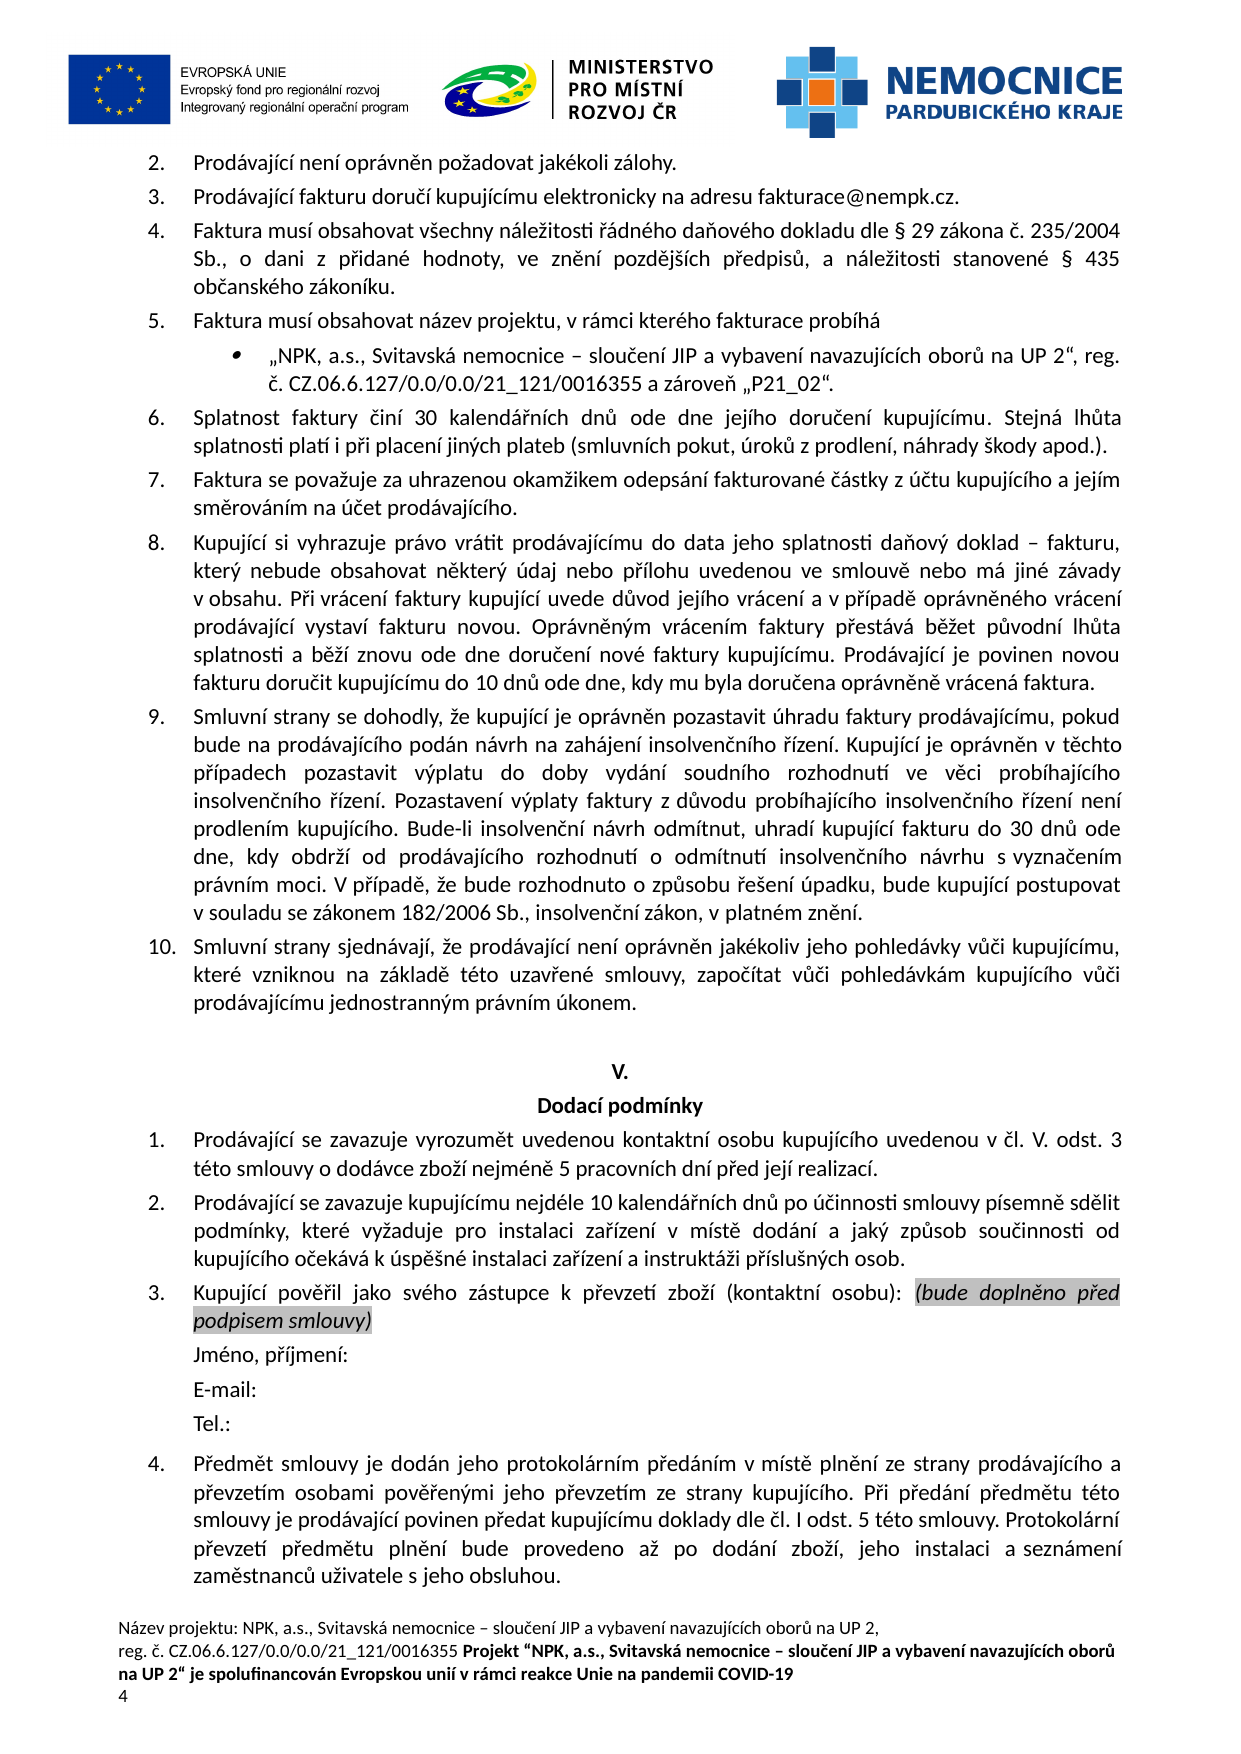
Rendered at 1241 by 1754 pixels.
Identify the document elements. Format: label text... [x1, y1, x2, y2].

picture [46, 32, 735, 147]
list Faktura se považuje za uhrazenou okamžikem odepsání fakturované částky z účtu kupujícího a jejím směrováním na účet prodávajícího. [148, 465, 1122, 521]
list Smluvní strany se dohodly, že kupující je oprávněn pozastavit úhradu faktury prodávajícímu, pokud bude na prodávajícího podán návrh na zahájení insolvenčního řízení. Kupující je oprávněn v těchto případech pozastavit výplatu do doby vydání soudního rozhodnutí ve věci probíhajícího insolvenčního řízení. Pozastavení výplaty faktury z důvodu probíhajícího insolvenčního řízení není prodlením kupujícího. Bude-li insolvenční návrh odmítnut, uhradí kupující fakturu do 30 dnů ode dne, kdy obdrží od prodávajícího rozhodnutí o odmítnutí insolvenčního návrhu s vyznačením právním moci. V případě, že bude rozhodnuto o způsobu řešení úpadku, bude kupující postupovat v souladu se zákonem 182/2006 Sb., insolvenční zákon, v platném znění. [148, 702, 1122, 926]
list Splatnost faktury činí 30 kalendářních dnů ode dne jejího doručení kupujícímu. Stejná lhůta splatnosti platí i při placení jiných plateb (smluvních pokut, úroků z prodlení, náhrady škody apod.). [148, 403, 1122, 459]
list Prodávající se zavazuje kupujícímu nejdéle 10 kalendářních dnů po účinnosti smlouvy písemně sdělit podmínky, které vyžaduje pro instalaci zařízení v místě dodání a jaký způsob součinnosti od kupujícího očekává k úspěšné instalaci zařízení a instruktáži příslušných osob. [148, 1188, 1122, 1272]
text Jméno, příjmení: [193, 1341, 1122, 1368]
text v. [118, 1057, 1122, 1085]
picture [775, 45, 1123, 139]
list Kupující pověřil jako svého zástupce k převzetí zboží (kontaktní osobu): (bude doplněno před podpisem smlouvy) [148, 1278, 1122, 1334]
list Předmět smlouvy je dodán jeho protokolárním předáním v místě plnění ze strany prodávajícího a převzetím osobami pověřenými jeho převzetím ze strany kupujícího. Při předání předmětu této smlouvy je prodávající povinen předat kupujícímu doklady dle čl. I odst. 5 této smlouvy. Protokolární převzetí předmětu plnění bude provedeno až po dodání zboží, jeho instalaci a seznámení zaměstnanců uživatele s jeho obsluhou. [148, 1449, 1122, 1590]
list Smluvní strany sjednávají, že prodávající není oprávněn jakékoliv jeho pohledávky vůči kupujícímu, které vzniknou na základě této uzavřené smlouvy, započítat vůči pohledávkám kupujícího vůči prodávajícímu jednostranným právním úkonem. [148, 932, 1122, 1017]
list Prodávající se zavazuje vyrozumět uvedenou kontaktní osobu kupujícího uvedenou v čl. V. odst. 3 této smlouvy o dodávce zboží nejméně 5 pracovních dní před její realizací. [148, 1126, 1122, 1182]
text E-mail: [193, 1375, 1122, 1403]
list Faktura musí obsahovat název projektu, v rámci kterého fakturace probíhá [148, 307, 1122, 334]
list Prodávající fakturu doručí kupujícímu elektronicky na adresu fakturace@nempk.cz. [148, 182, 1122, 210]
list „NPK, a.s., Svitavská nemocnice – sloučení JIP a vybavení navazujících oborů na UP 2“, reg. č. CZ.06.6.127/0.0/0.0/21_121/0016355 a zároveň „P21_02“. [231, 341, 1122, 397]
text Tel.: [193, 1409, 1122, 1437]
list Prodávající není oprávněn požadovat jakékoli zálohy. [148, 148, 1122, 176]
text Dodací podmínky [118, 1091, 1122, 1119]
list Kupující si vyhrazuje právo vrátit prodávajícímu do data jeho splatnosti daňový doklad – fakturu, který nebude obsahovat některý údaj nebo přílohu uvedenou ve smlouvě nebo má jiné závady v obsahu. Při vrácení faktury kupující uvede důvod jejího vrácení a v případě oprávněného vrácení prodávající vystaví fakturu novou. Oprávněným vrácením faktury přestává běžet původní lhůta splatnosti a běží znovu ode dne doručení nové faktury kupujícímu. Prodávající je povinen novou fakturu doručit kupujícímu do 10 dnů ode dne, kdy mu byla doručena oprávněně vrácená faktura. [148, 528, 1122, 696]
list Faktura musí obsahovat všechny náležitosti řádného daňového dokladu dle § 29 zákona č. 235/2004 Sb., o dani z přidané hodnoty, ve znění pozdějších předpisů, a náležitosti stanovené § 435 občanského zákoníku. [148, 216, 1122, 300]
